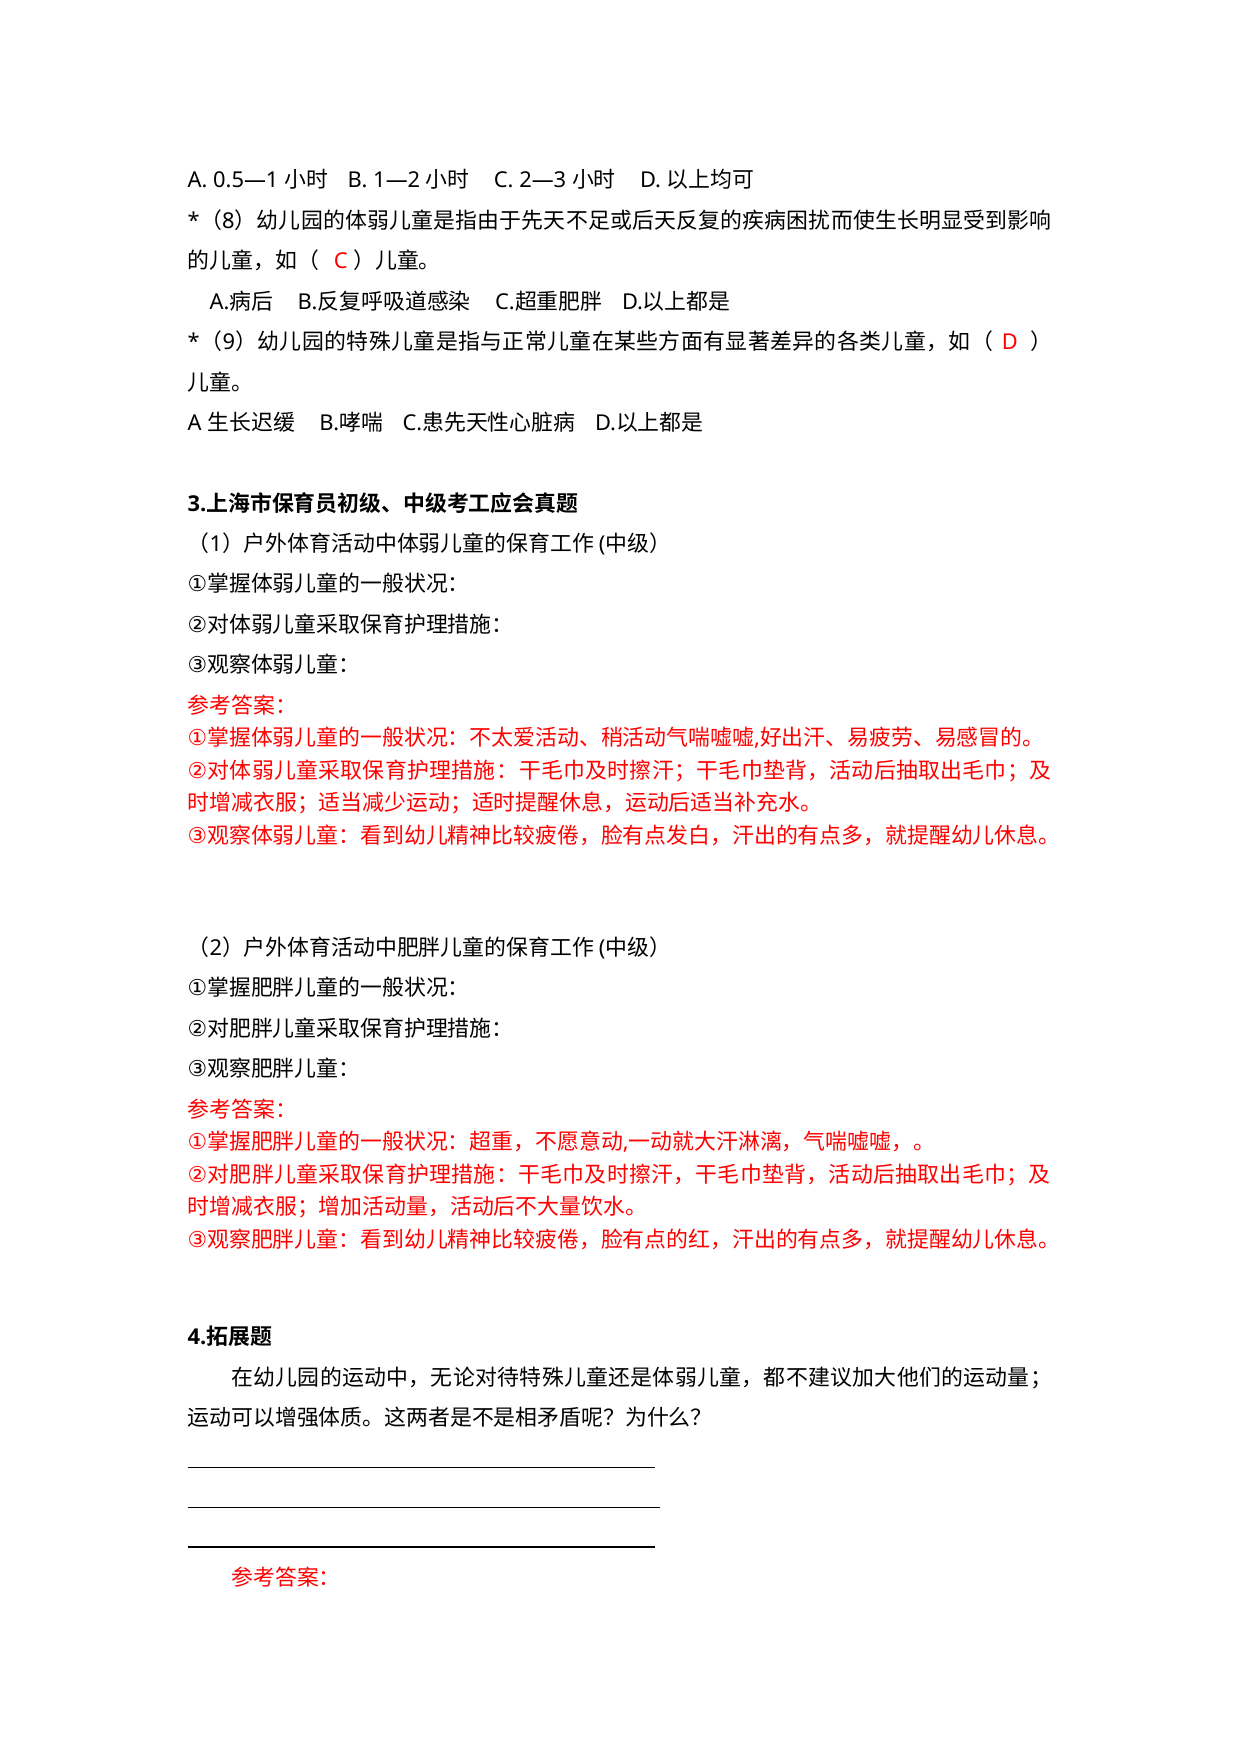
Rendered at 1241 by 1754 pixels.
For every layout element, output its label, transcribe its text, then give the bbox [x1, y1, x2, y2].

text ③观察肥胖儿童：看到幼儿精神比较疲倦，脸有点的红，汗出的有点多，就提醒幼儿休息。 [187, 1221, 1053, 1254]
text *（9）幼儿园的特殊儿童是指与正常儿童在某些方面有显著差异的各类儿童，如（ D ）儿童。 [187, 324, 1053, 397]
text A. 0.5—1 小时 B. 1—2 小时 C. 2—3 小时 D. 以上均可 [187, 162, 1053, 194]
text ①掌握肥胖儿童的一般状况： [187, 970, 1053, 1002]
text ②对肥胖儿童采取保育护理措施：干毛巾及时擦汗，干毛巾垫背，活动后抽取出毛巾；及时增减衣服；增加活动量，活动后不大量饮水。 [187, 1156, 1053, 1221]
text A 生长迟缓 B.哮喘 C.患先天性心脏病 D.以上都是 [187, 405, 1053, 437]
text ②对体弱儿童采取保育护理措施： [187, 606, 1053, 639]
text ③观察体弱儿童： [187, 647, 1053, 679]
text ③观察体弱儿童：看到幼儿精神比较疲倦，脸有点发白，汗出的有点多，就提醒幼儿休息。 [187, 817, 1053, 850]
text 参考答案： [187, 1560, 1053, 1592]
text *（8）幼儿园的体弱儿童是指由于先天不足或后天反复的疾病困扰而使生长明显受到影响的儿童，如（ C ）儿童。 [187, 202, 1053, 276]
text 参考答案： [187, 1091, 1053, 1124]
text 在幼儿园的运动中，无论对待特殊儿童还是体弱儿童，都不建议加大他们的运动量；运动可以增强体质。这两者是不是相矛盾呢？为什么？ [187, 1359, 1053, 1432]
text ①掌握体弱儿童的一般状况： [187, 566, 1053, 598]
text 参考答案： [187, 687, 1053, 720]
text （1）户外体育活动中体弱儿童的保育工作 (中级） [187, 526, 1053, 558]
text 3.上海市保育员初级、中级考工应会真题 [187, 485, 1053, 518]
text A.病后 B.反复呼吸道感染 C.超重肥胖 D.以上都是 [187, 283, 1053, 316]
text ①掌握体弱儿童的一般状况：不太爱活动、稍活动气喘嘘嘘,好出汗、易疲劳、易感冒的。 [187, 720, 1053, 752]
text ②对体弱儿童采取保育护理措施：干毛巾及时擦汗；干毛巾垫背，活动后抽取出毛巾；及时增减衣服；适当减少运动；适时提醒休息，运动后适当补充水。 [187, 752, 1053, 817]
text ③观察肥胖儿童： [187, 1051, 1053, 1083]
text （2）户外体育活动中肥胖儿童的保育工作 (中级） [187, 929, 1053, 962]
text ①掌握肥胖儿童的一般状况：超重，不愿意动,一动就大汗淋漓，气喘嘘嘘，。 [187, 1124, 1053, 1156]
text 4.拓展题 [187, 1319, 1053, 1351]
text ②对肥胖儿童采取保育护理措施： [187, 1010, 1053, 1043]
